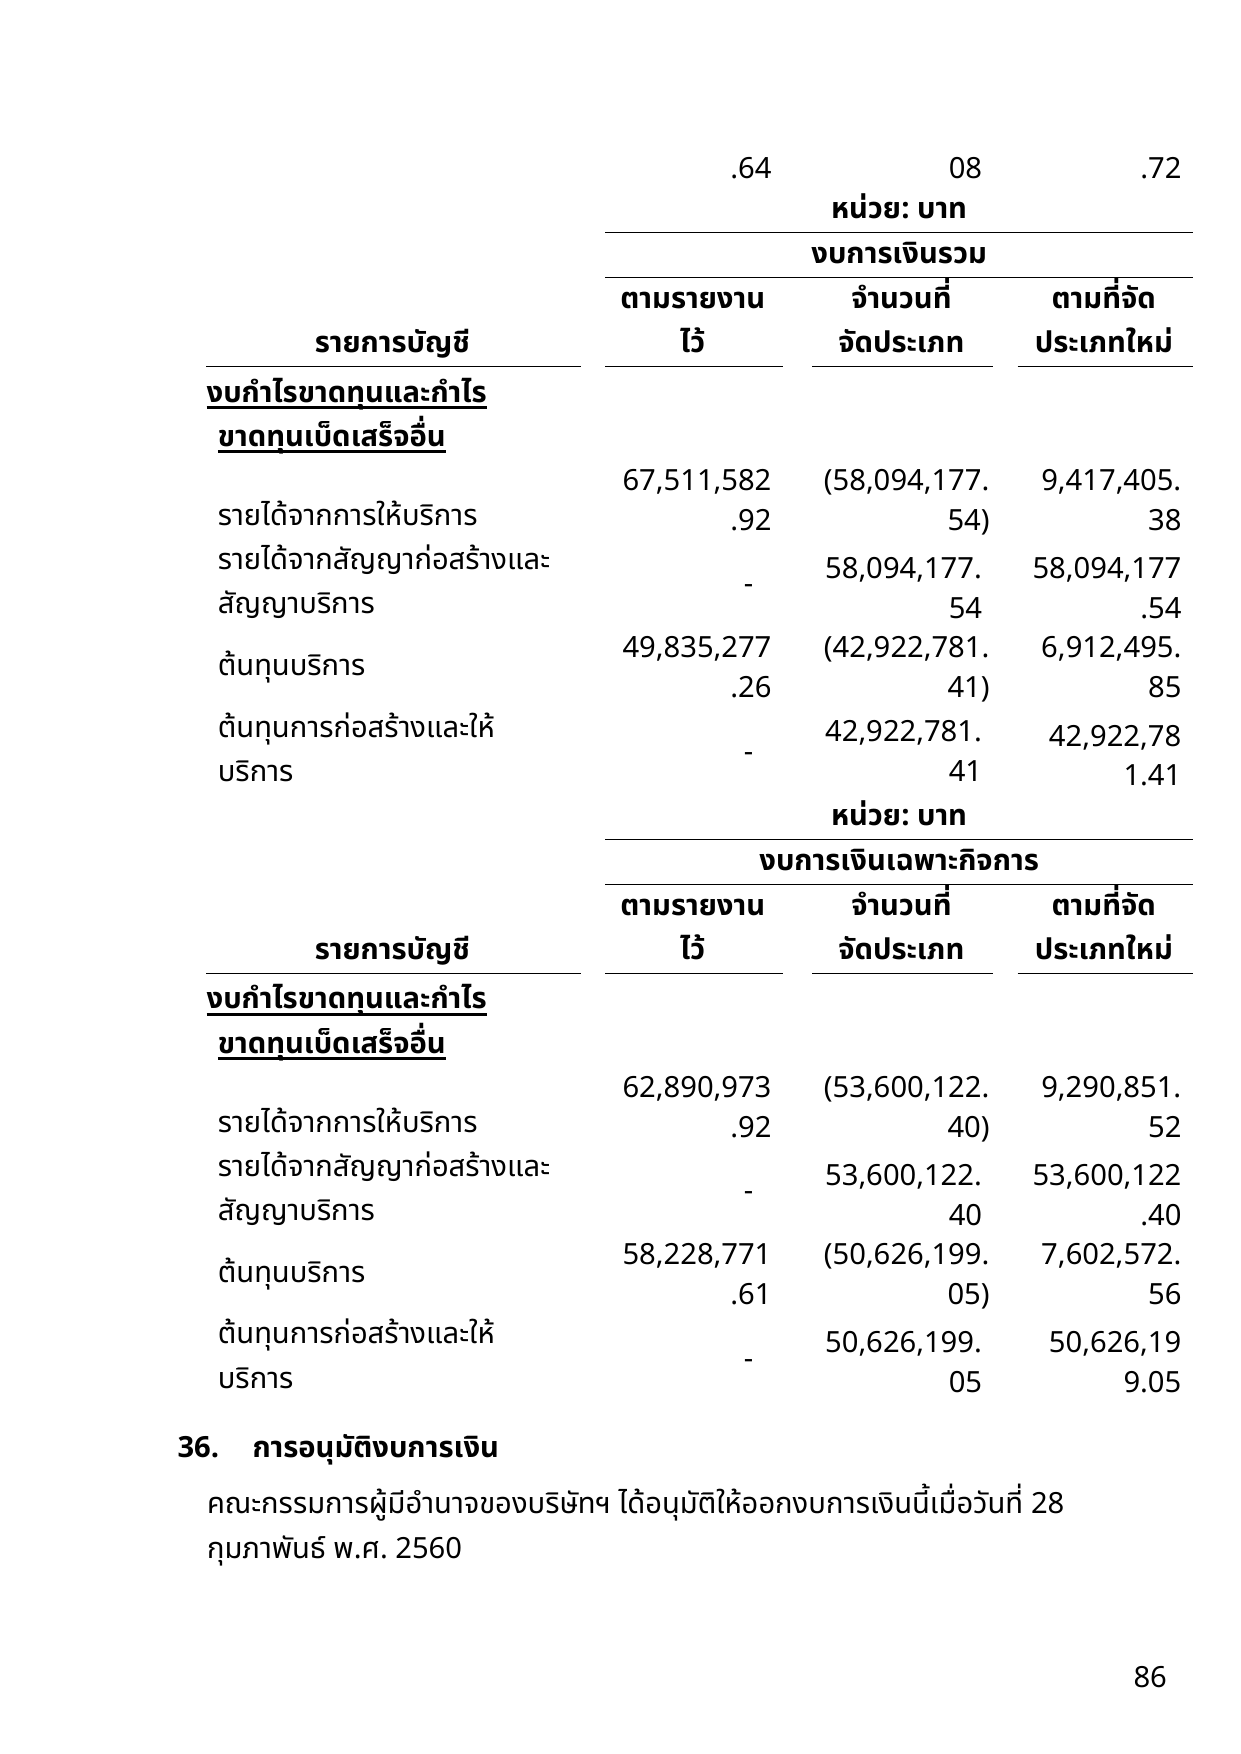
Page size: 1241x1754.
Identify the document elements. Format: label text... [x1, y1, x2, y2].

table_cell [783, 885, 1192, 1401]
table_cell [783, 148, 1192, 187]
text คณะกรรมการผู้มีอำนาจของบริษัทฯ ได้อนุมัติให้ออกงบการเงินนี้เมื่อวันที่ 28 กุมภาพันธ์ พ.ศ. 2560 [207, 1483, 1168, 1571]
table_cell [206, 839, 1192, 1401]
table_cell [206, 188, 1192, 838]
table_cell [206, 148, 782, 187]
list การอนุมัติงบการเงิน [177, 1426, 1172, 1470]
